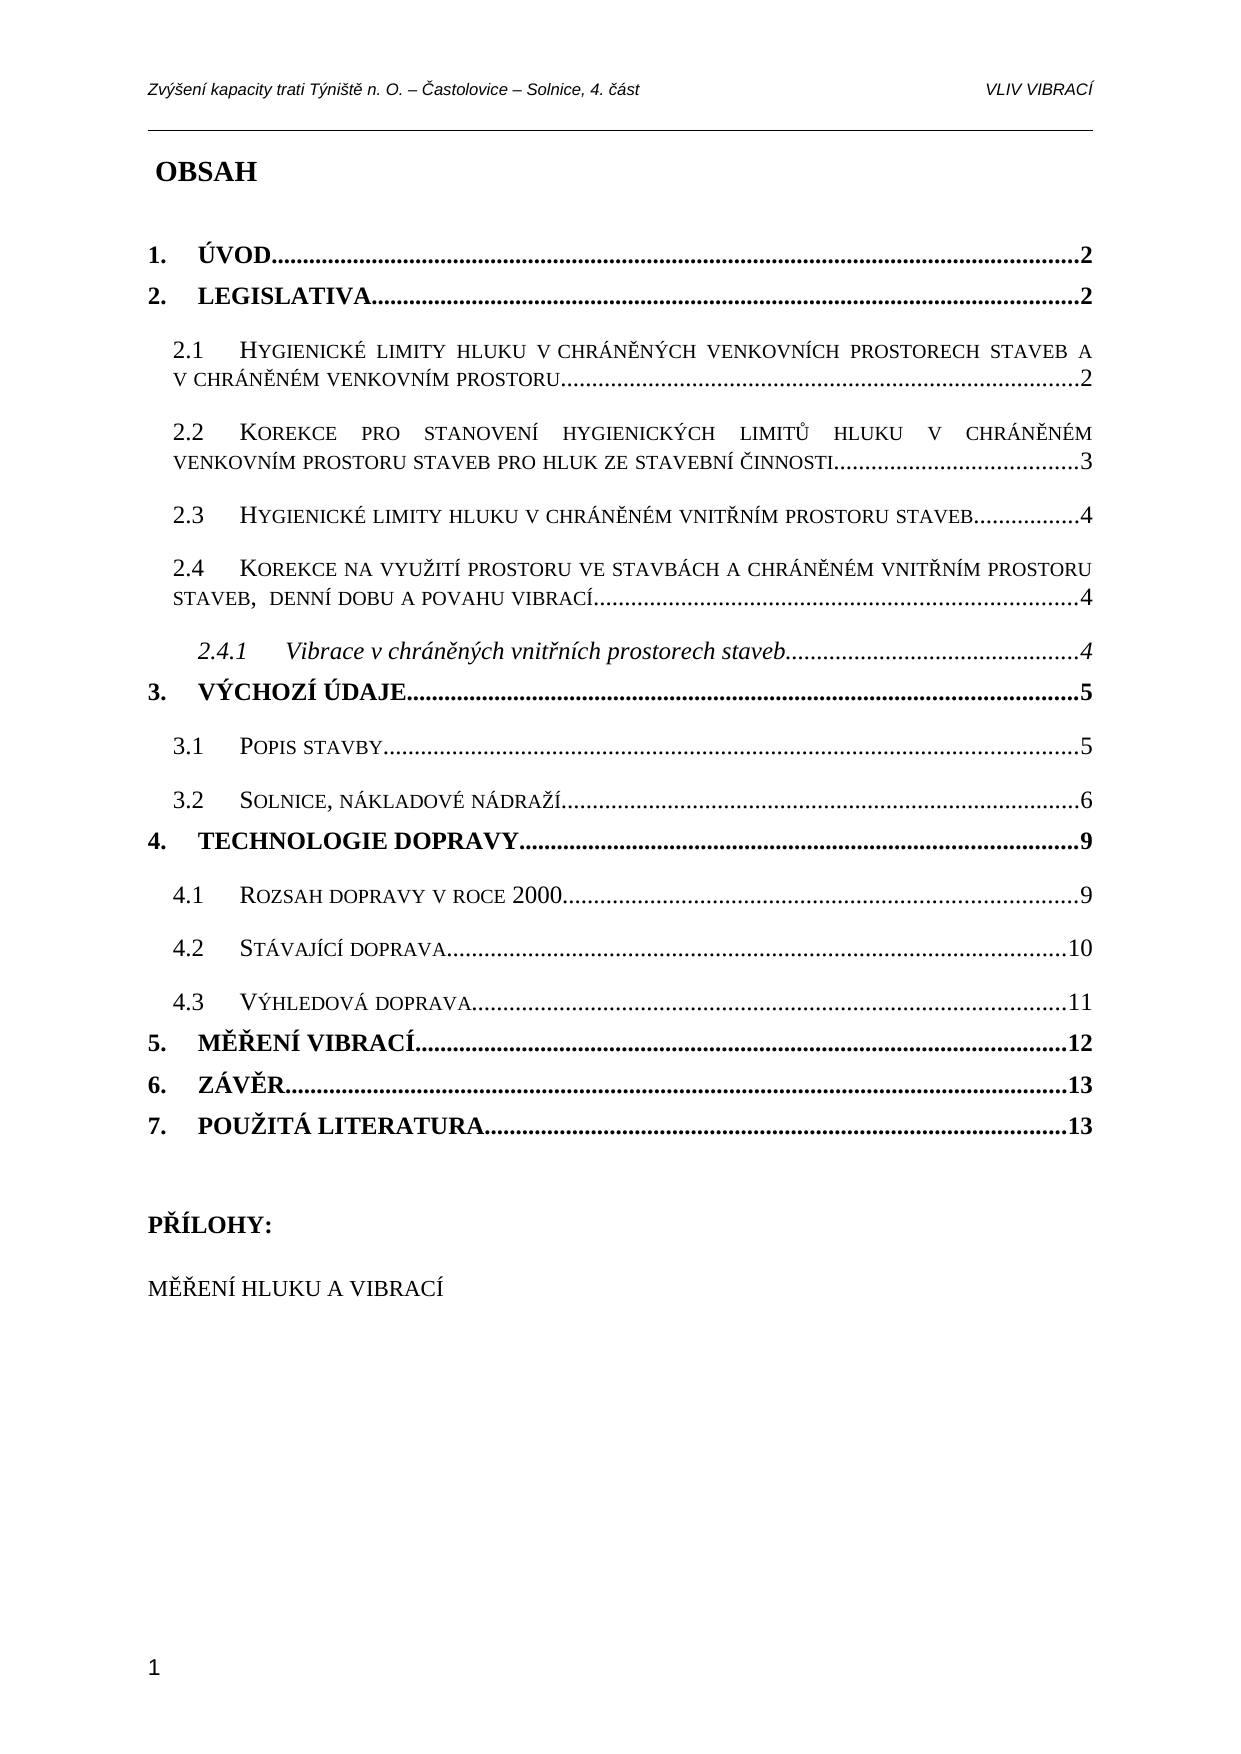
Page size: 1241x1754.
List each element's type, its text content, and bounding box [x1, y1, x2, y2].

text 3.1 Popis stavby 5 [173, 731, 1093, 760]
text 2.3 Hygienické limity hluku v chráněném vnitřním prostoru staveb 4 [173, 500, 1093, 528]
text 6. ZÁVĚR 13 [148, 1070, 1093, 1098]
text Přílohy: [148, 1210, 1093, 1238]
text MĚŘENÍ HLUKU A VIBRACÍ [148, 1275, 1093, 1301]
text 7. POUŽITÁ LITERATURA 13 [148, 1111, 1093, 1140]
text 3.2 Solnice, nákladové nádraží 6 [173, 785, 1093, 813]
text 4. TECHNOLOGIE DOPRAVY 9 [148, 826, 1093, 855]
text 3. VÝCHOZÍ ÚDAJE 5 [148, 677, 1093, 706]
text 2.1 Hygienické limity hluku v chráněných venkovních prostorech staveb a v chráněném venkovním prostoru 2 [173, 335, 1093, 392]
text 1. ÚVOD 2 [148, 240, 1093, 268]
text 4.1 Rozsah dopravy v roce 2000 9 [173, 880, 1093, 908]
text OBSAH [148, 154, 1093, 187]
text 5. MĚŘENÍ VIBRACÍ 12 [148, 1028, 1093, 1057]
text 2.4.1 Vibrace v chráněných vnitřních prostorech staveb 4 [198, 636, 1093, 665]
text 4.2 Stávající doprava 10 [173, 933, 1093, 962]
text 2.2 Korekce pro stanovení hygienických limitů hluku v chráněném venkovním prostoru staveb pro hluk ze stavební činnosti 3 [173, 417, 1093, 475]
text 4.3 Výhledová doprava 11 [173, 987, 1093, 1016]
text 2. LEGISLATIVA 2 [148, 281, 1093, 310]
text 2.4 Korekce na využití prostoru ve stavbách a chráněném vnitřním prostoru staveb, denní dobu a povahu vibrací 4 [173, 553, 1093, 611]
